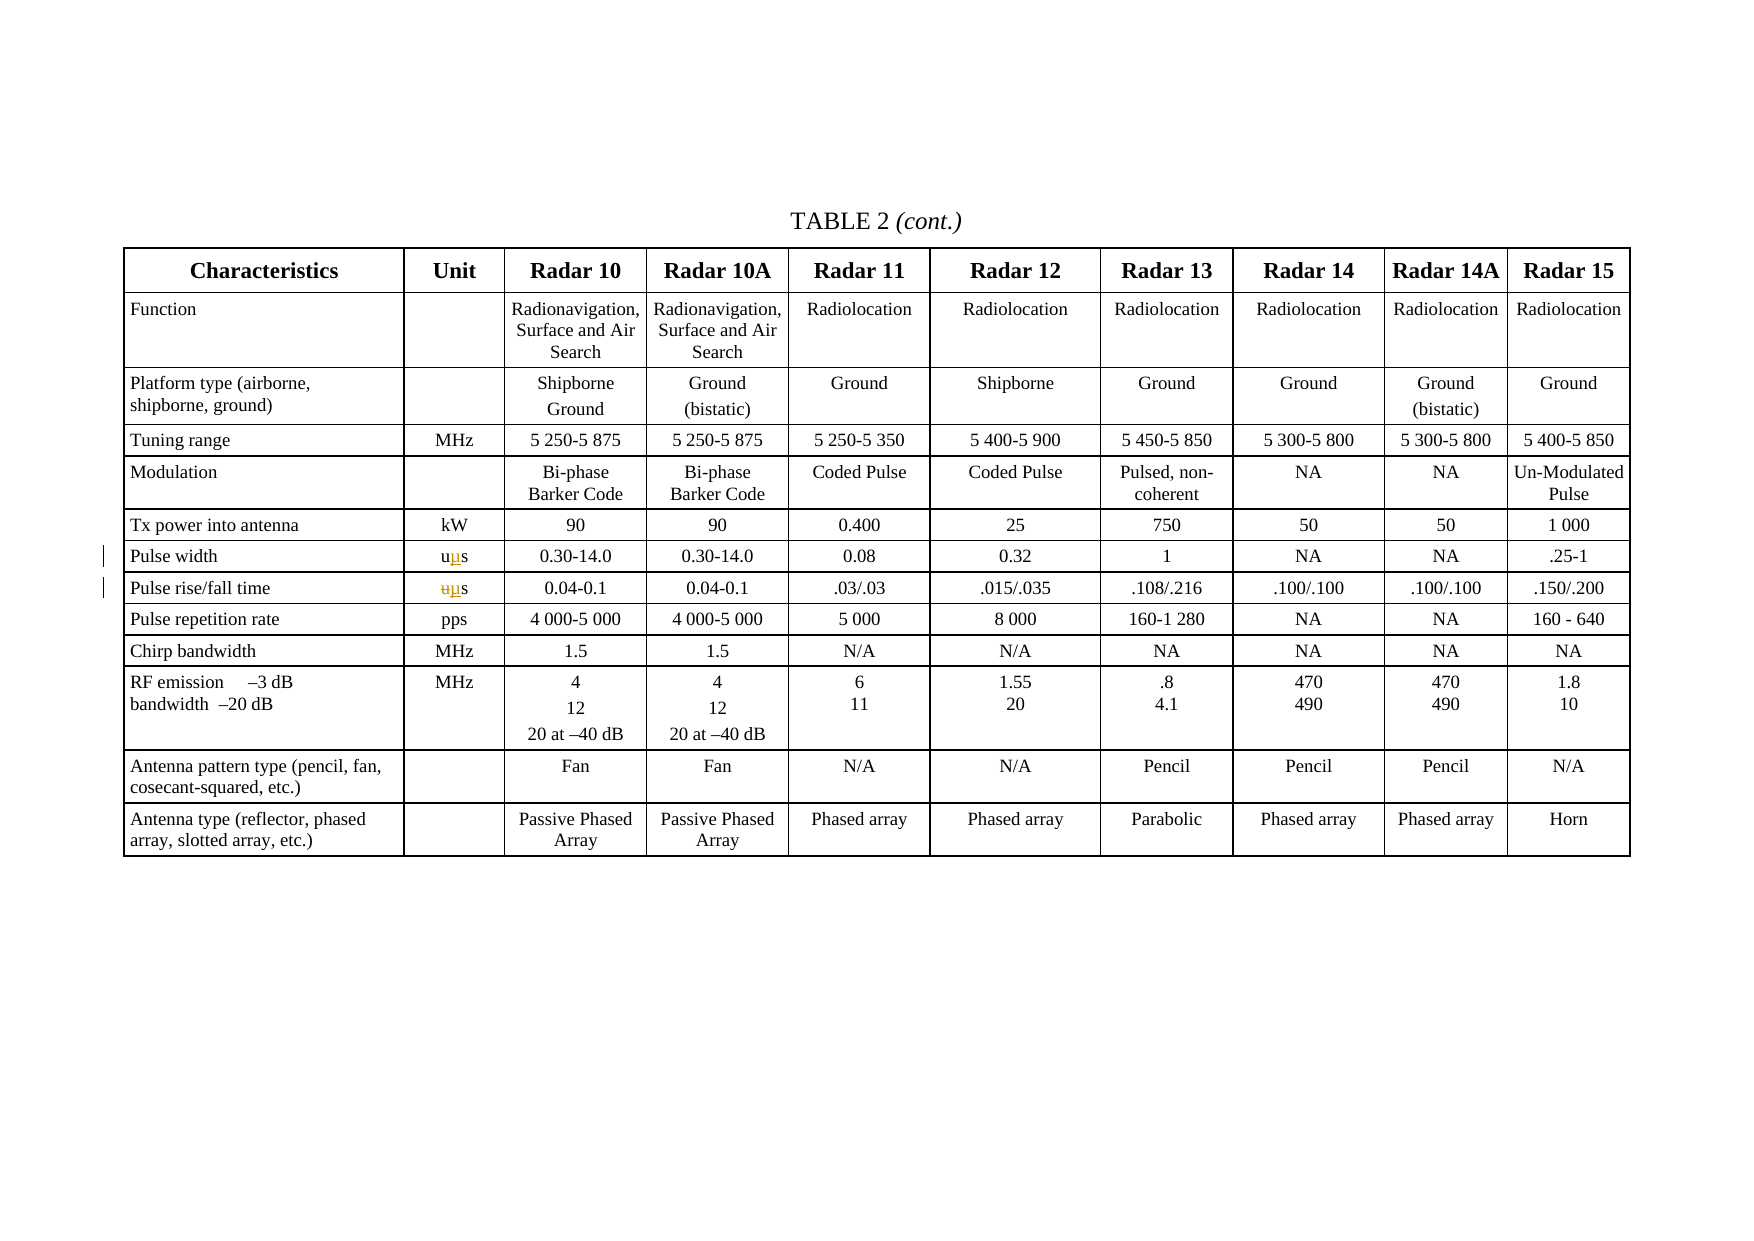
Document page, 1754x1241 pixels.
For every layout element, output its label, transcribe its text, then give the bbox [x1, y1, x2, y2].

table_cell 90 [647, 510, 788, 539]
table_cell NA [1101, 636, 1232, 665]
table_cell NA [1385, 541, 1507, 571]
table_cell 5 250-5 875 [505, 425, 646, 455]
table_cell Ground (bistatic) [647, 368, 788, 424]
table_cell Passive Phased Array [647, 804, 788, 855]
table_cell Pencil [1385, 751, 1507, 802]
table_cell Ground [789, 368, 929, 424]
table_cell MHz [405, 425, 504, 455]
table_cell Shipborne [931, 368, 1100, 424]
table_cell kW [405, 510, 504, 539]
table_header Radar 12 [931, 249, 1100, 292]
table_cell 1.5 [647, 636, 788, 665]
table_cell NA [1234, 457, 1384, 508]
table_cell 470 490 [1385, 667, 1507, 749]
table_cell .108/.216 [1101, 573, 1232, 602]
table_cell Pulse repetition rate [125, 604, 403, 634]
table_cell Phased array [931, 804, 1100, 855]
table_cell Ground [1101, 368, 1232, 424]
table_cell Radiolocation [789, 293, 929, 366]
table_cell Bi-phase Barker Code [647, 457, 788, 508]
table_header Unit [405, 249, 504, 292]
table_cell NA [1234, 604, 1384, 634]
table_cell Platform type (airborne, shipborne, ground) [125, 368, 403, 424]
table_cell Tuning range [125, 425, 403, 455]
table_cell Function [125, 293, 403, 366]
table_cell [405, 751, 504, 802]
table_cell 6 11 [789, 667, 929, 749]
table_cell .150/.200 [1508, 573, 1629, 602]
table_cell 50 [1234, 510, 1384, 539]
table_cell Phased array [1234, 804, 1384, 855]
table_cell N/A [1508, 751, 1629, 802]
table_cell 5 300-5 800 [1385, 425, 1507, 455]
table_cell Passive Phased Array [505, 804, 646, 855]
table_cell Un-Modulated Pulse [1508, 457, 1629, 508]
table_cell 5 450-5 850 [1101, 425, 1232, 455]
table_cell s [405, 573, 504, 602]
table_cell Modulation [125, 457, 403, 508]
table_cell Tx power into antenna [125, 510, 403, 539]
table_cell Coded Pulse [789, 457, 929, 508]
table_cell 5 400-5 900 [931, 425, 1100, 455]
table_cell Chirp bandwidth [125, 636, 403, 665]
table_cell Fan [647, 751, 788, 802]
table_cell N/A [931, 751, 1100, 802]
text TABLE 2 (cont.) [118, 206, 1636, 235]
table_cell .25-1 [1508, 541, 1629, 571]
table_cell Radiolocation [1234, 293, 1384, 366]
table_cell Fan [505, 751, 646, 802]
table_cell 4 12 20 at –40 dB [505, 667, 646, 749]
table_cell 0.30-14.0 [647, 541, 788, 571]
table_cell [405, 804, 504, 855]
table_cell .8 4.1 [1101, 667, 1232, 749]
table_cell MHz [405, 636, 504, 665]
table_cell Radionavigation, Surface and Air Search [505, 293, 646, 366]
table_cell .015/.035 [931, 573, 1100, 602]
table_cell Shipborne Ground [505, 368, 646, 424]
table_cell Parabolic [1101, 804, 1232, 855]
table_header Radar 10A [647, 249, 788, 292]
table_cell 160-1 280 [1101, 604, 1232, 634]
table_cell 4 000-5 000 [647, 604, 788, 634]
table_cell Pulse width [125, 541, 403, 571]
table_cell Antenna type (reflector, phased array, slotted array, etc.) [125, 804, 403, 855]
table_cell MHz [405, 667, 504, 749]
table_cell N/A [789, 636, 929, 665]
table_cell 90 [505, 510, 646, 539]
table_cell 1 000 [1508, 510, 1629, 539]
table_cell [405, 457, 504, 508]
table_cell 8 000 [931, 604, 1100, 634]
table_cell 0.32 [931, 541, 1100, 571]
table_cell pps [405, 604, 504, 634]
table_cell RF emission –3 dB bandwidth –20 dB [125, 667, 403, 749]
table_cell Bi-phase Barker Code [505, 457, 646, 508]
table_cell 4 12 20 at –40 dB [647, 667, 788, 749]
table_cell NA [1234, 636, 1384, 665]
table_cell NA [1385, 604, 1507, 634]
table_cell [405, 368, 504, 424]
table_cell 5 250-5 350 [789, 425, 929, 455]
table_header Radar 13 [1101, 249, 1232, 292]
table_cell Ground [1234, 368, 1384, 424]
table_cell Antenna pattern type (pencil, fan, cosecant-squared, etc.) [125, 751, 403, 802]
table_cell 750 [1101, 510, 1232, 539]
table_cell Phased array [1385, 804, 1507, 855]
table_cell 0.400 [789, 510, 929, 539]
table_cell Radionavigation, Surface and Air Search [647, 293, 788, 366]
table_cell us [405, 541, 504, 571]
table_cell Ground [1508, 368, 1629, 424]
table_cell Coded Pulse [931, 457, 1100, 508]
table_cell 1.5 [505, 636, 646, 665]
table_cell 1.55 20 [931, 667, 1100, 749]
table_cell Pencil [1234, 751, 1384, 802]
table_cell 470 490 [1234, 667, 1384, 749]
table_header Characteristics [125, 249, 403, 292]
table_header Radar 14A [1385, 249, 1507, 292]
table_header Radar 10 [505, 249, 646, 292]
table_cell Pencil [1101, 751, 1232, 802]
table_cell N/A [931, 636, 1100, 665]
table_cell [405, 293, 504, 366]
table_cell 5 300-5 800 [1234, 425, 1384, 455]
table_cell 25 [931, 510, 1100, 539]
table_cell .100/.100 [1234, 573, 1384, 602]
table_cell 50 [1385, 510, 1507, 539]
table_cell 5 000 [789, 604, 929, 634]
table_cell 0.04-0.1 [647, 573, 788, 602]
table_cell 0.08 [789, 541, 929, 571]
table_cell Horn [1508, 804, 1629, 855]
table_cell NA [1508, 636, 1629, 665]
table_cell N/A [789, 751, 929, 802]
table_cell Radiolocation [1385, 293, 1507, 366]
table_cell .100/.100 [1385, 573, 1507, 602]
table_cell 5 400-5 850 [1508, 425, 1629, 455]
table_header Radar 15 [1508, 249, 1629, 292]
table_cell 160 - 640 [1508, 604, 1629, 634]
table_cell Radiolocation [1508, 293, 1629, 366]
table_cell .03/.03 [789, 573, 929, 602]
table_cell NA [1385, 636, 1507, 665]
table_cell 4 000-5 000 [505, 604, 646, 634]
table_cell NA [1234, 541, 1384, 571]
table_cell Pulse rise/fall time [125, 573, 403, 602]
table_cell Radiolocation [931, 293, 1100, 366]
table_cell 0.04-0.1 [505, 573, 646, 602]
table_cell 0.30-14.0 [505, 541, 646, 571]
table_cell NA [1385, 457, 1507, 508]
table_cell Radiolocation [1101, 293, 1232, 366]
table_cell Phased array [789, 804, 929, 855]
table_cell 5 250-5 875 [647, 425, 788, 455]
table_cell 1 [1101, 541, 1232, 571]
table_header Radar 14 [1234, 249, 1384, 292]
table_cell Ground (bistatic) [1385, 368, 1507, 424]
table_cell Pulsed, non-coherent [1101, 457, 1232, 508]
table_header Radar 11 [789, 249, 929, 292]
table_cell 1.8 10 [1508, 667, 1629, 749]
